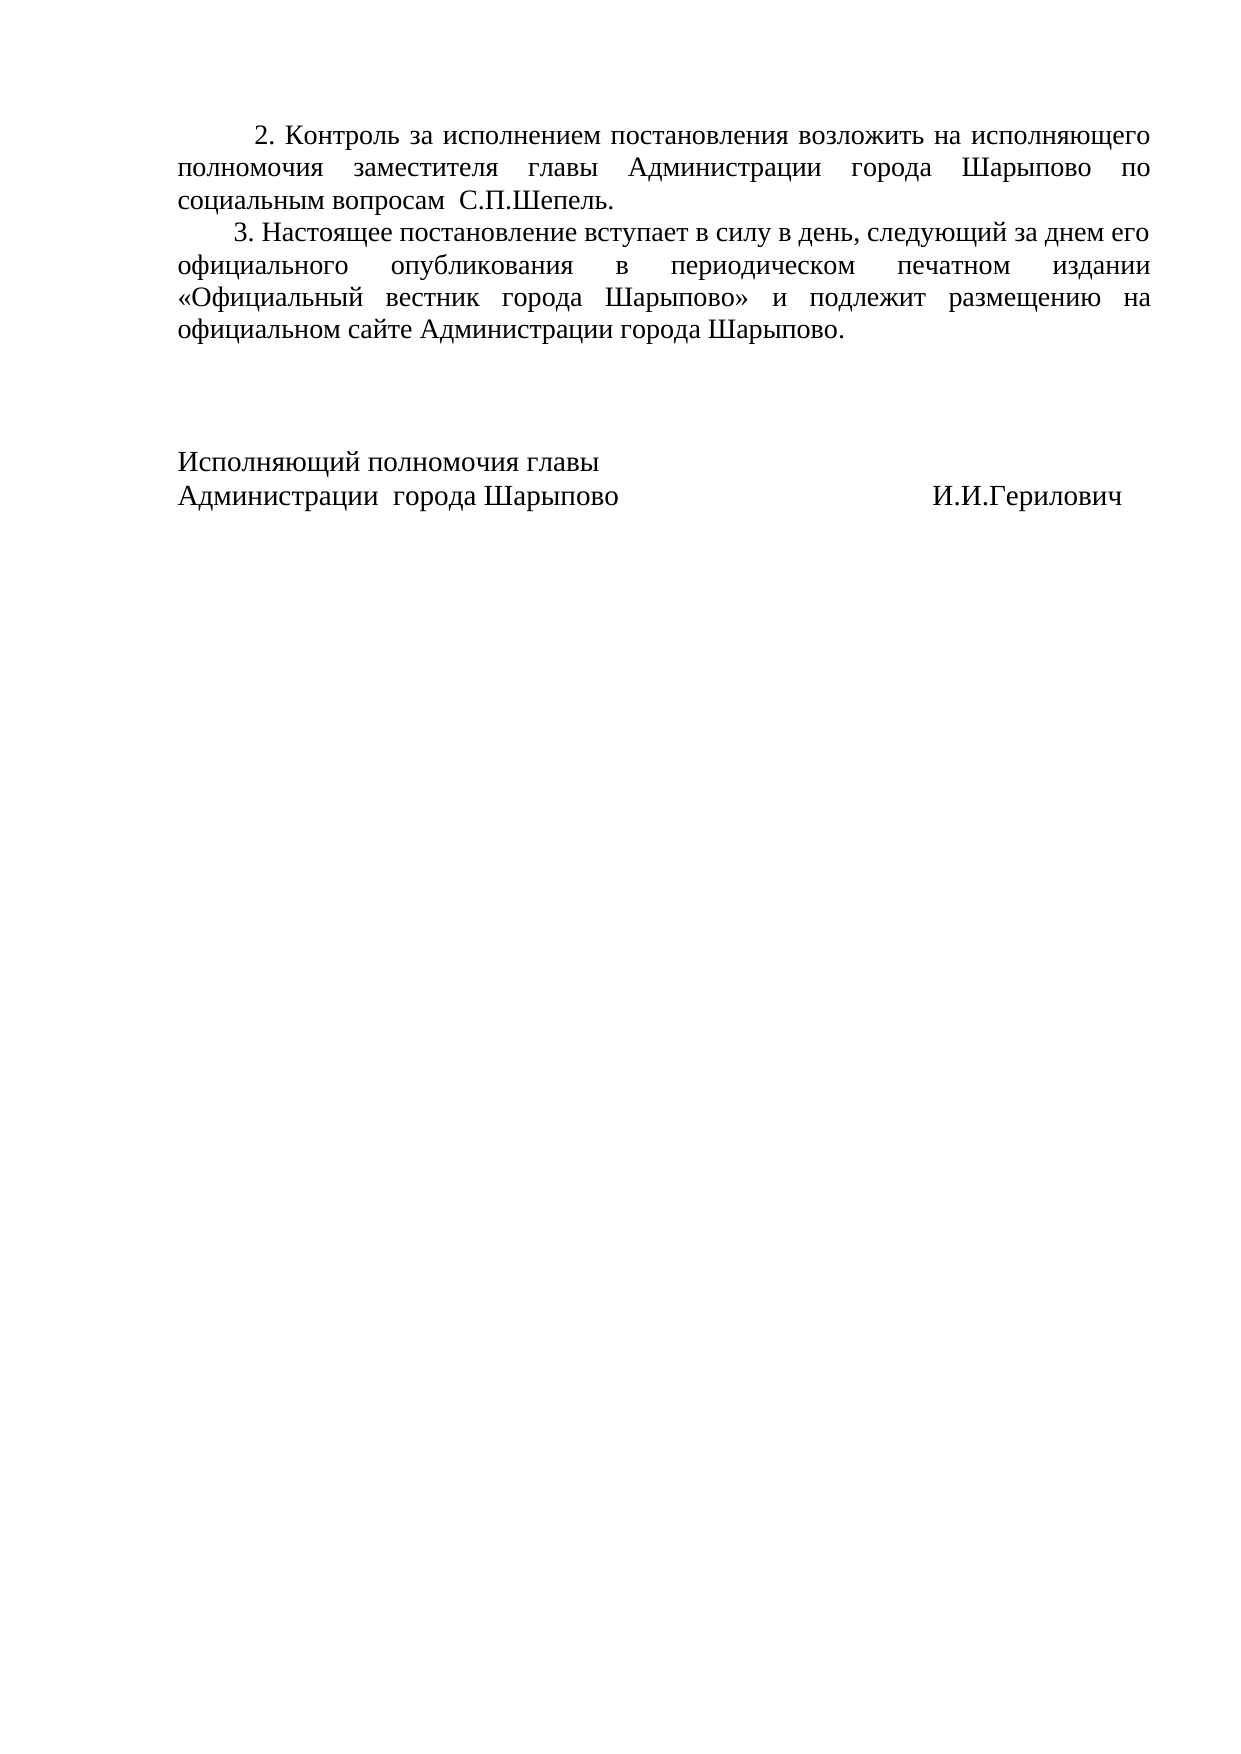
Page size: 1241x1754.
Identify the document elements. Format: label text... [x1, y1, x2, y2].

text 3. Настоящее постановление вступает в силу в день, следующий за днем его официального опубликования в периодическом печатном издании «Официальный вестник города Шарыпово» и подлежит размещению на официальном сайте Администрации города Шарыпово. [177, 215, 1152, 345]
text Исполняющий полномочия главы [177, 444, 1152, 478]
text Администрации города Шарыпово И.И.Герилович [177, 478, 1152, 511]
text 2. Контроль за исполнением постановления возложить на исполняющего полномочия заместителя главы Администрации города Шарыпово по социальным вопросам С.П.Шепель. [177, 118, 1152, 215]
